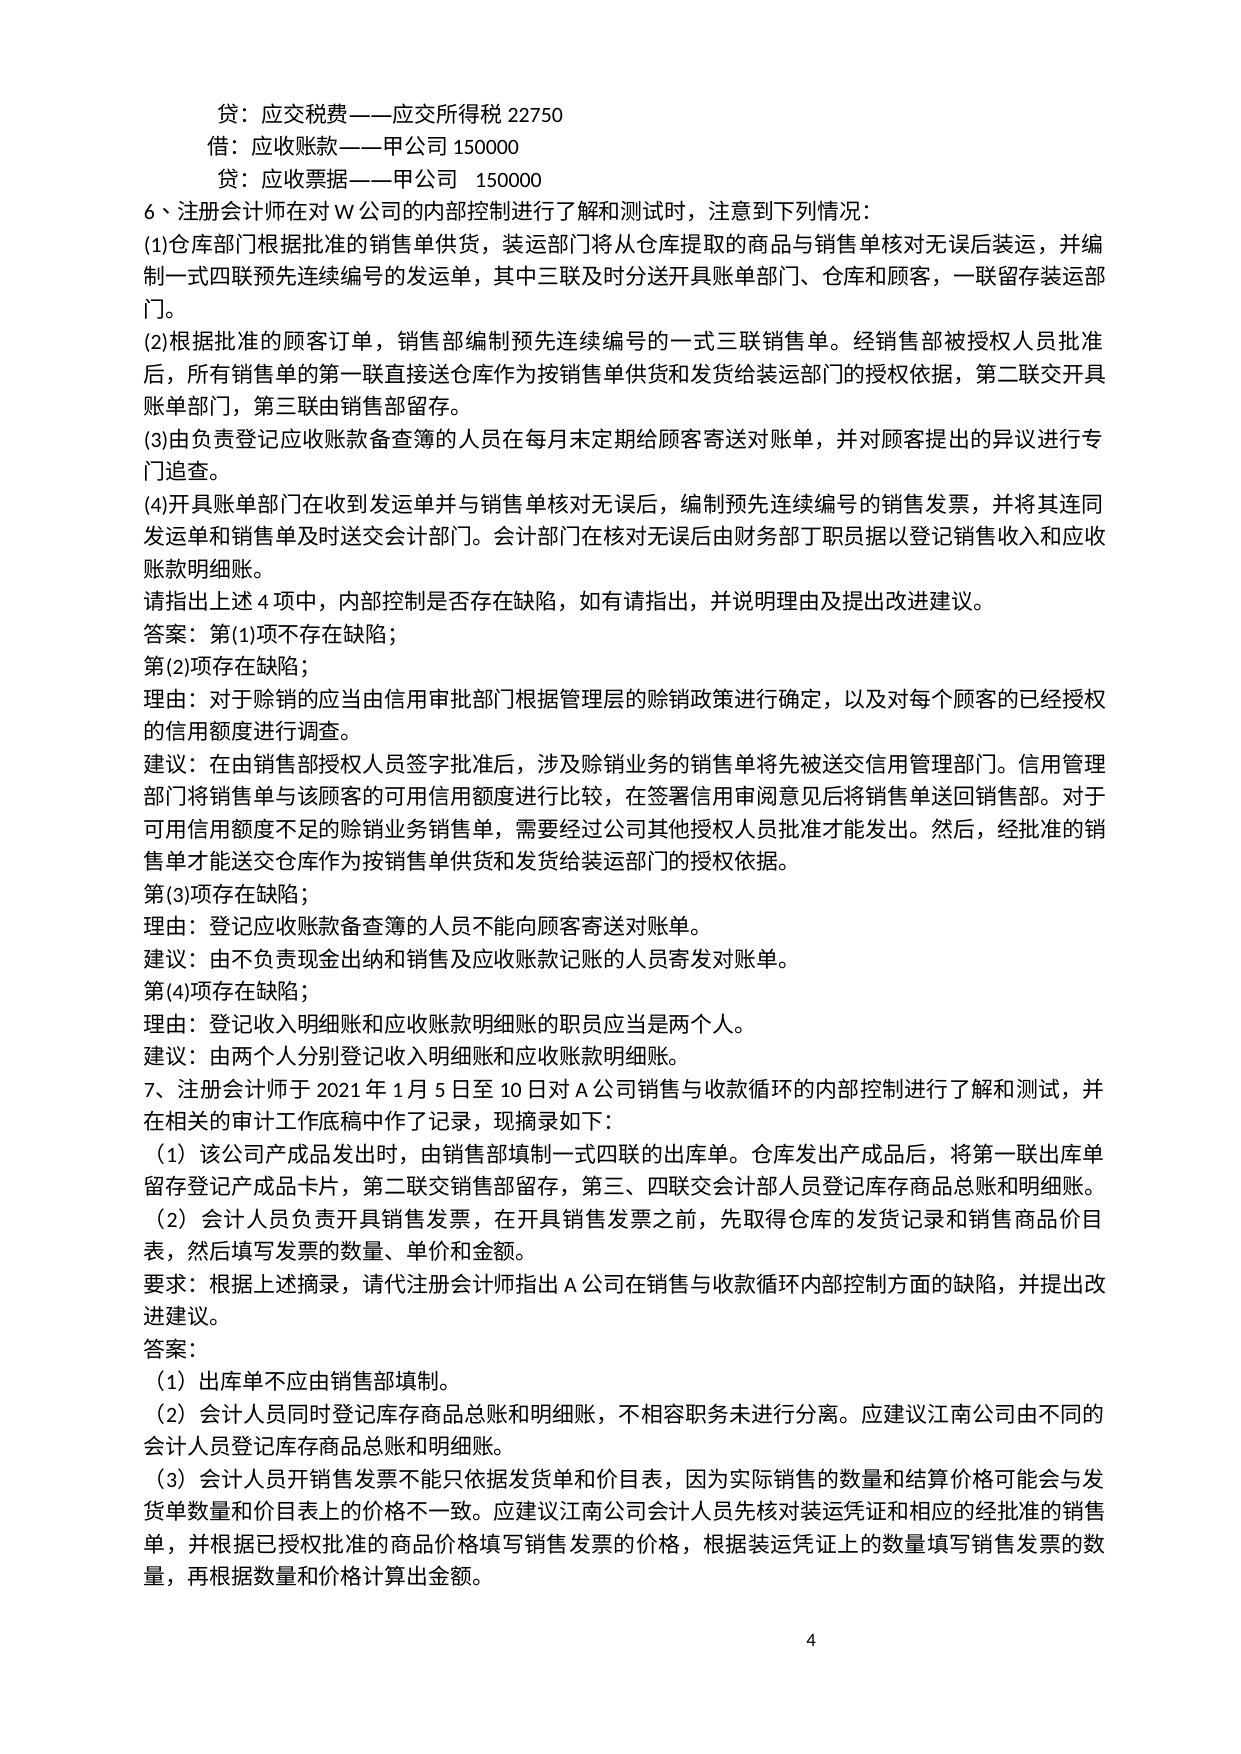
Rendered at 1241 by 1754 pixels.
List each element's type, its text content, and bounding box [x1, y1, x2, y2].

list 贷：应收票据——甲公司 150000 [144, 162, 1106, 195]
list 贷：应交税费——应交所得税 22750 [144, 97, 1106, 130]
list 借：应收账款——甲公司150000 [144, 130, 1106, 162]
list 第(2)项存在缺陷； 理由：对于赊销的应当由信用审批部门根据管理层的赊销政策进行确定，以及对每个顾客的已经授权的信用额度进行调查。 建议：在由销售部授权人员签字批准后，涉及赊销业务的销售单将先被送交信用管理部门。信用管理部门将销售单与该顾客的可用信用额度进行比较，在签署信用审阅意见后将销售单送回销售部。对于可用信用额度不足的赊销业务销售单，需要经过公司其他授权人员批准才能发出。然后，经批准的销售单才能送交仓库作为按销售单供货和发货给装运部门的授权依据。 第(3)项存在缺陷； 理由：登记应收账款备查簿的人员不能向顾客寄送对账单。 建议：由不负责现金出纳和销售及应收账款记账的人员寄发对账单。 [144, 650, 1106, 975]
list 要求：根据上述摘录，请代注册会计师指出A公司在销售与收款循环内部控制方面的缺陷，并提出改进建议。 [144, 1267, 1106, 1332]
list 第(4)项存在缺陷； 理由：登记收入明细账和应收账款明细账的职员应当是两个人。 建议：由两个人分别登记收入明细账和应收账款明细账。 7、注册会计师于2021年1月5日至10日对A公司销售与收款循环的内部控制进行了解和测试，并在相关的审计工作底稿中作了记录，现摘录如下： [144, 975, 1106, 1137]
list 答案：第(1)项不存在缺陷； [144, 617, 1106, 650]
list （1）出库单不应由销售部填制。 [144, 1365, 1106, 1397]
list （2）会计人员负责开具销售发票，在开具销售发票之前，先取得仓库的发货记录和销售商品价目表，然后填写发票的数量、单价和金额。 [144, 1202, 1106, 1267]
list （1）该公司产成品发出时，由销售部填制一式四联的出库单。仓库发出产成品后，将第一联出库单留存登记产成品卡片，第二联交销售部留存，第三、四联交会计部人员登记库存商品总账和明细账。 [144, 1137, 1106, 1202]
list 注册会计师在对W公司的内部控制进行了解和测试时，注意到下列情况： (1)仓库部门根据批准的销售单供货，装运部门将从仓库提取的商品与销售单核对无误后装运，并编制一式四联预先连续编号的发运单，其中三联及时分送开具账单部门、仓库和顾客，一联留存装运部门。 (2)根据批准的顾客订单，销售部编制预先连续编号的一式三联销售单。经销售部被授权人员批准后，所有销售单的第一联直接送仓库作为按销售单供货和发货给装运部门的授权依据，第二联交开具账单部门，第三联由销售部留存。 (3)由负责登记应收账款备查簿的人员在每月末定期给顾客寄送对账单，并对顾客提出的异议进行专门追查。 [144, 195, 1106, 487]
list 答案： [144, 1332, 1106, 1365]
list （3）会计人员开销售发票不能只依据发货单和价目表，因为实际销售的数量和结算价格可能会与发货单数量和价目表上的价格不一致。应建议江南公司会计人员先核对装运凭证和相应的经批准的销售单，并根据已授权批准的商品价格填写销售发票的价格，根据装运凭证上的数量填写销售发票的数量，再根据数量和价格计算出金额。 [144, 1462, 1106, 1592]
list (4)开具账单部门在收到发运单并与销售单核对无误后，编制预先连续编号的销售发票，并将其连同发运单和销售单及时送交会计部门。会计部门在核对无误后由财务部丁职员据以登记销售收入和应收账款明细账。 请指出上述4项中，内部控制是否存在缺陷，如有请指出，并说明理由及提出改进建议。 [144, 487, 1106, 617]
list （2）会计人员同时登记库存商品总账和明细账，不相容职务未进行分离。应建议江南公司由不同的会计人员登记库存商品总账和明细账。 [144, 1397, 1106, 1462]
